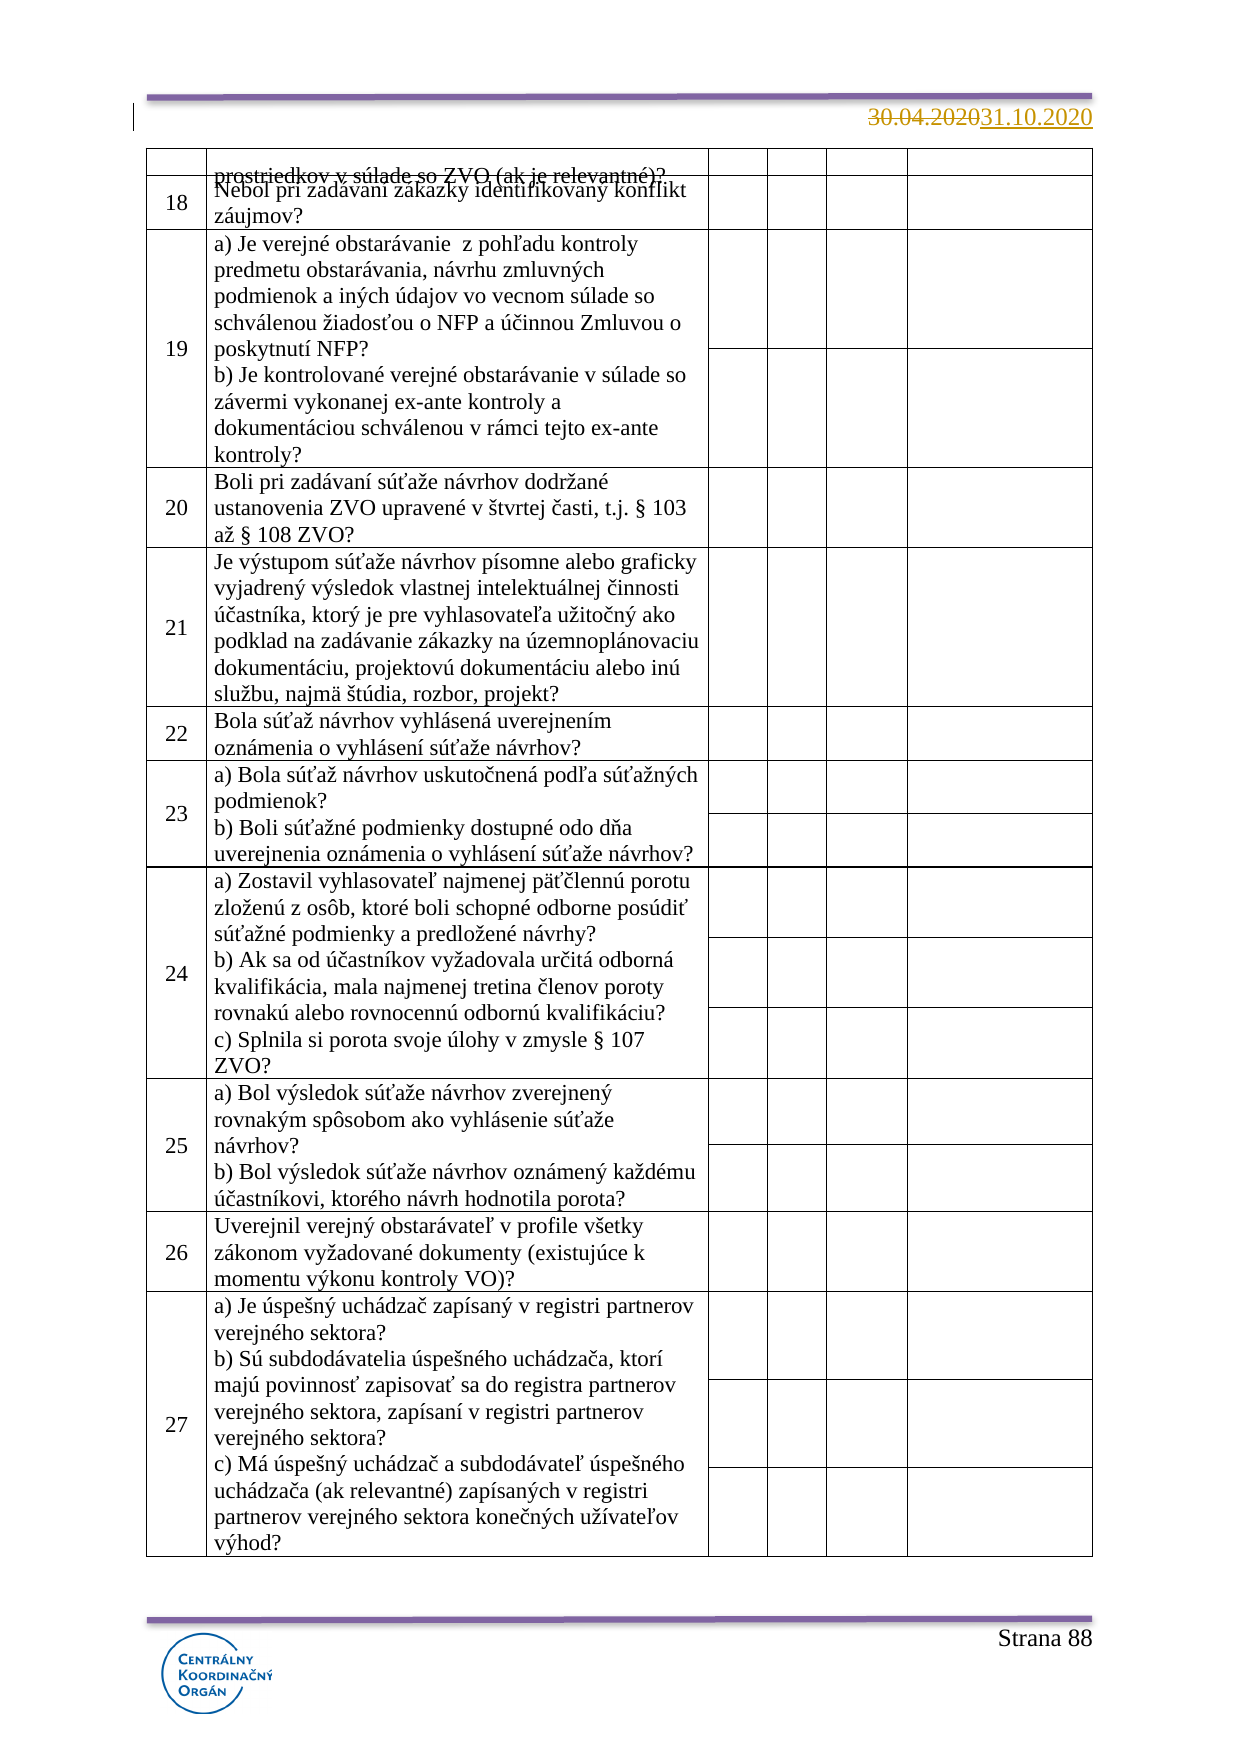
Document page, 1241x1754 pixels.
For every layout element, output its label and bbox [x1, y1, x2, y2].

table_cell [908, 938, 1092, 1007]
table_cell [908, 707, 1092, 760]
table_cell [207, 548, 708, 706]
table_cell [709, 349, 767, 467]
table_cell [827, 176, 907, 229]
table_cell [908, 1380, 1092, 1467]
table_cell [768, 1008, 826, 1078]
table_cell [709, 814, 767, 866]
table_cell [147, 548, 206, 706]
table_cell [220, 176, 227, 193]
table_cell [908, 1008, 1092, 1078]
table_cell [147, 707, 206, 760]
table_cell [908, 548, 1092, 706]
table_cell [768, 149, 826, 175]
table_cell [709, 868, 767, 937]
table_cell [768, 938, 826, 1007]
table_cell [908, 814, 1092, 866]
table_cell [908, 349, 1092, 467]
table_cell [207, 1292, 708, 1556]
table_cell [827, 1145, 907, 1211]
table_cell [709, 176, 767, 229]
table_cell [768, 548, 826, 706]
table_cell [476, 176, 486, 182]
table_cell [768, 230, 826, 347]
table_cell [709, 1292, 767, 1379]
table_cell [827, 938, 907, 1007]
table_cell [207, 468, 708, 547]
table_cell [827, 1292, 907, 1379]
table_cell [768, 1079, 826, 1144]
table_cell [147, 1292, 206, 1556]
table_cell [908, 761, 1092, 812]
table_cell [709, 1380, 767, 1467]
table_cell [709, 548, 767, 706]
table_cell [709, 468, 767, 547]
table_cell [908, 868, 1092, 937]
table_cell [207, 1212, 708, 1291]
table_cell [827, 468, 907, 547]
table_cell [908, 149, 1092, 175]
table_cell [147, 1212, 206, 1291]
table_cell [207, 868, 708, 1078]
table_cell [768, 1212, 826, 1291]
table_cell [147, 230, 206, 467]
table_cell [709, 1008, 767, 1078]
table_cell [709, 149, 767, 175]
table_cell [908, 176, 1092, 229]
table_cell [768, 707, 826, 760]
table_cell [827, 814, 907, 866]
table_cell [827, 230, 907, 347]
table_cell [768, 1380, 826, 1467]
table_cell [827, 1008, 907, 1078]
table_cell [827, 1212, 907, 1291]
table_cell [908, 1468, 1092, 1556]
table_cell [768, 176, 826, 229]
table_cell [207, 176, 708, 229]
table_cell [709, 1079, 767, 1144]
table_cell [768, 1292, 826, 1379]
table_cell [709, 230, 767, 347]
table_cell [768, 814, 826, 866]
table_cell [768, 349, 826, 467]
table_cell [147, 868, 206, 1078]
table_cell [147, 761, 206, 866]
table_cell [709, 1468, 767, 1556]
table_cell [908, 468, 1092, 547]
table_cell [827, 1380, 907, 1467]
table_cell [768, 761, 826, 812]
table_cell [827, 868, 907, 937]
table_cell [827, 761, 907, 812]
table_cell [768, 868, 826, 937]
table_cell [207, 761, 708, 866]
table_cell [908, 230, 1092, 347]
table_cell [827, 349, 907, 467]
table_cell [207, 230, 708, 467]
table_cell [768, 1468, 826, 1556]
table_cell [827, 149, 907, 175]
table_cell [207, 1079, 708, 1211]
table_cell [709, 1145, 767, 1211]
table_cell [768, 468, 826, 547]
picture [159, 1631, 272, 1713]
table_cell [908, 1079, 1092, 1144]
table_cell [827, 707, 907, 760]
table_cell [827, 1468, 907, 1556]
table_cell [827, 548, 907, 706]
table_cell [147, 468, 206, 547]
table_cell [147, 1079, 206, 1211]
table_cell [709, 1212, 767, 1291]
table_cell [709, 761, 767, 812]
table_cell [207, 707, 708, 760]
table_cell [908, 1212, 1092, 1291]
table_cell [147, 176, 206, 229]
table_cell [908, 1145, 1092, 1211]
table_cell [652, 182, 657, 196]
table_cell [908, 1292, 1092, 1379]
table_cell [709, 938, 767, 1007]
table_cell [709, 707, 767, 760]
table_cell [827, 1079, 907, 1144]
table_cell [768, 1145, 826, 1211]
